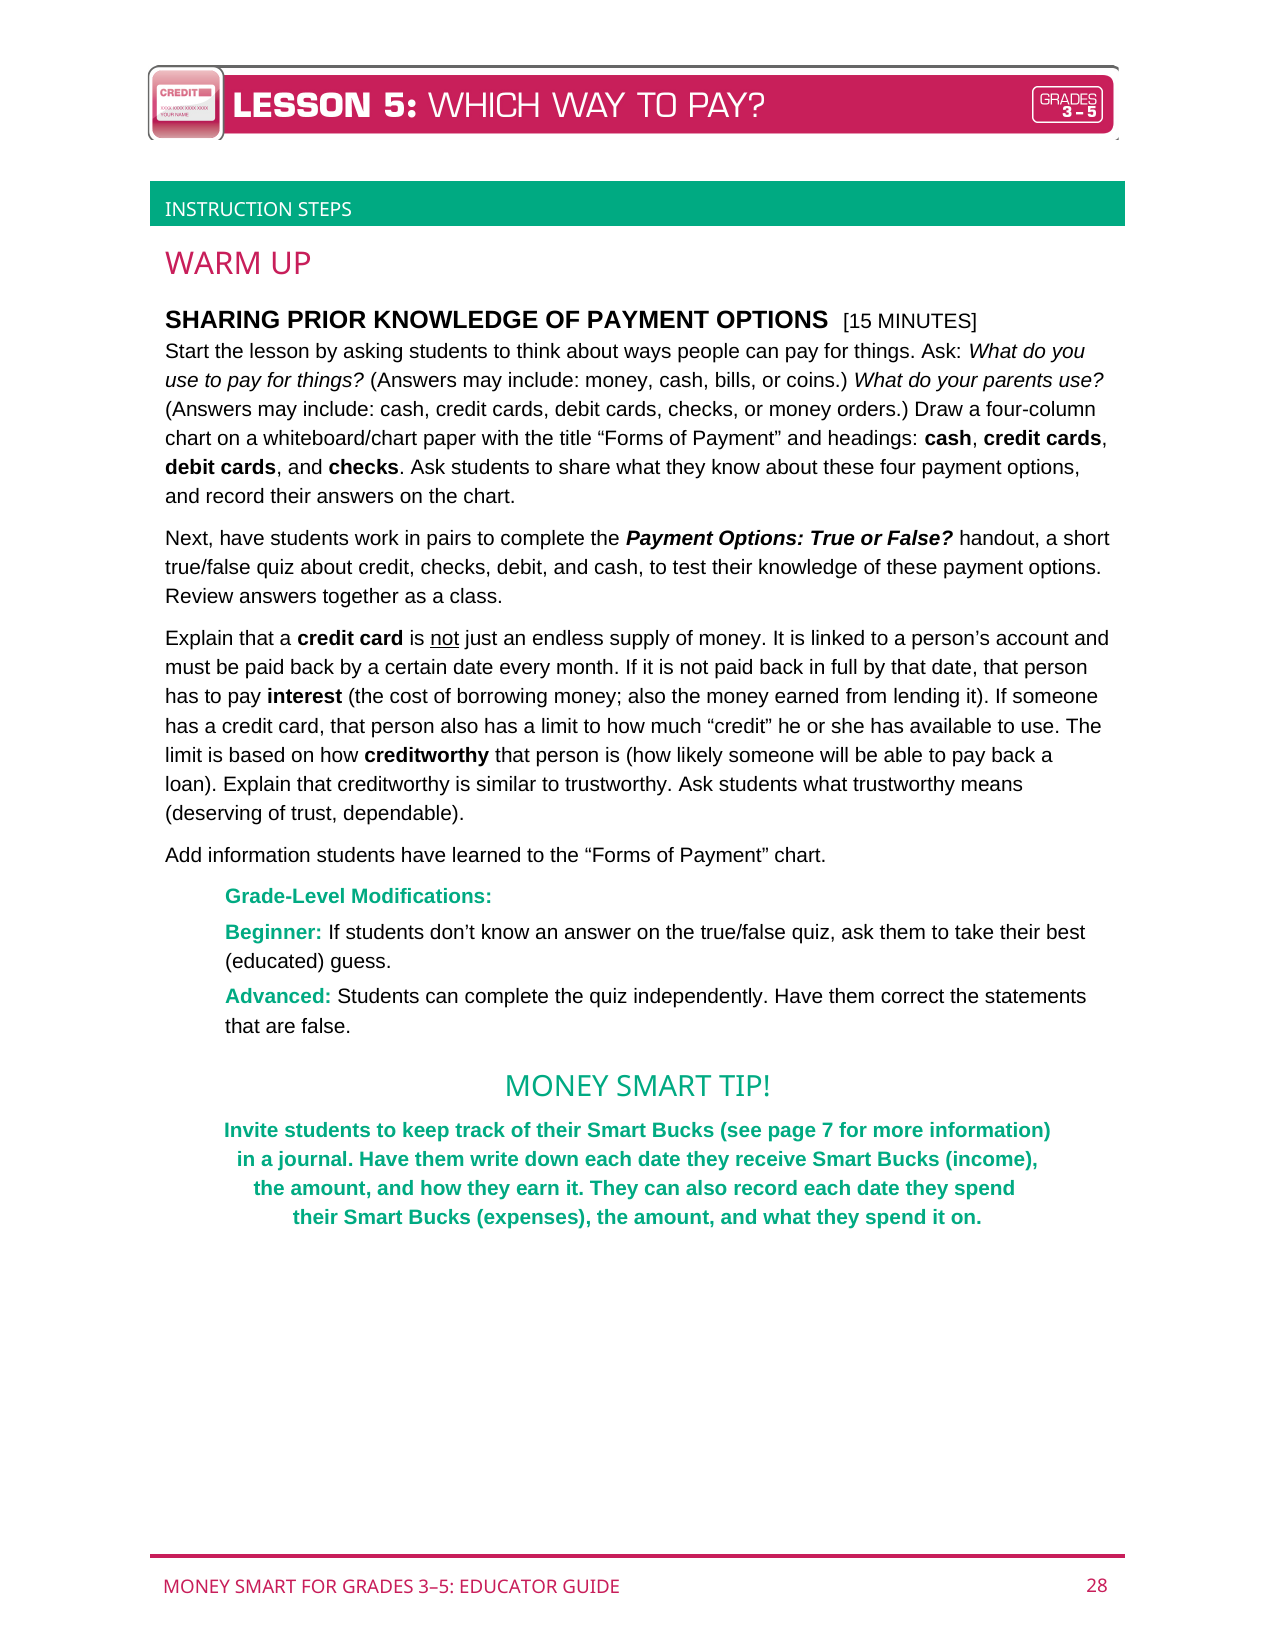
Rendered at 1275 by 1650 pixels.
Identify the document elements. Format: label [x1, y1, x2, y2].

picture [147, 65, 1118, 140]
